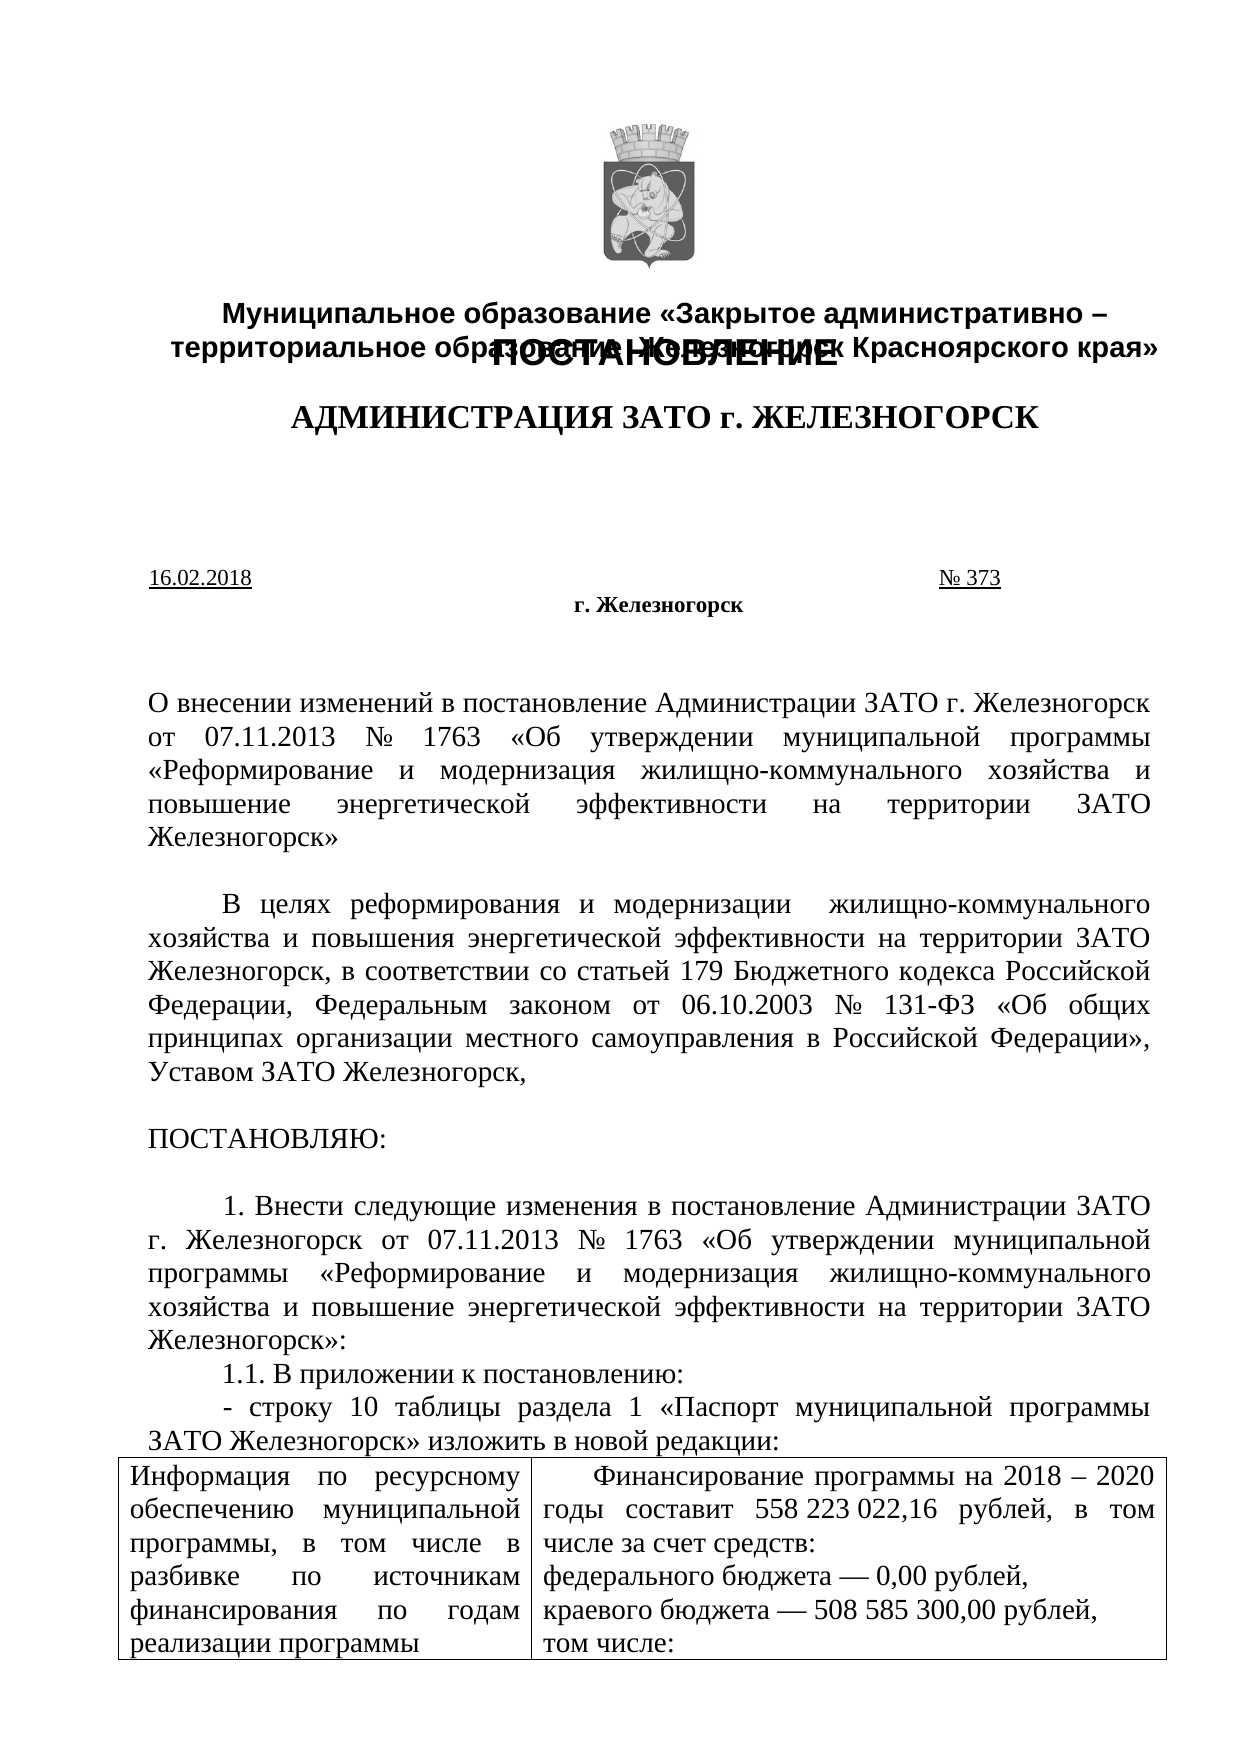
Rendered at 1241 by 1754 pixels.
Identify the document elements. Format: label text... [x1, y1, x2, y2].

title 1. Внести следующие изменения в постановление Администрации ЗАТО г. Железногорск от 07.11.2013 № 1763 «Об утверждении муниципальной программы «Реформирование и модернизация жилищно-коммунального хозяйства и повышение энергетической эффективности на территории ЗАТО Железногорск»: [148, 1188, 1152, 1356]
title 1.1. В приложении к постановлению: [148, 1356, 1152, 1389]
text Муниципальное образование «Закрытое административно – территориальное образование Железногорск Красноярского края» [149, 297, 1180, 330]
table_header Информация по ресурсному обеспечению муниципальной программы, в том числе в разбивке по источникам финансирования по годам реализации программы [119, 1458, 531, 1659]
text г. Железногорск [148, 591, 1169, 617]
title - строку 10 таблицы раздела 1 «Паспорт муниципальной программы ЗАТО Железногорск» изложить в новой редакции: [148, 1389, 1152, 1457]
subtitle АДМИНИСТРАЦИЯ ЗАТО г. ЖЕЛЕЗНОГОРСК [149, 397, 1180, 436]
title В целях реформирования и модернизации жилищно-коммунального хозяйства и повышения энергетической эффективности на территории ЗАТО Железногорск, в соответствии со статьей 179 Бюджетного кодекса Российской Федерации, Федеральным законом от 06.10.2003 № 131-ФЗ «Об общих принципах организации местного самоуправления в Российской Федерации», Уставом ЗАТО Железногорск, [148, 886, 1152, 1088]
title О внесении изменений в постановление Администрации ЗАТО г. Железногорск от 07.11.2013 № 1763 «Об утверждении муниципальной программы «Реформирование и модернизация жилищно-коммунального хозяйства и повышение энергетической эффективности на территории ЗАТО Железногорск» [148, 685, 1152, 853]
title ПОСТАНОВЛЯЮ: [148, 1121, 1152, 1155]
text 16.02.2018 № 373 [148, 564, 1169, 591]
text ПОСТАНОВЛЕНИЕ [149, 330, 1180, 373]
